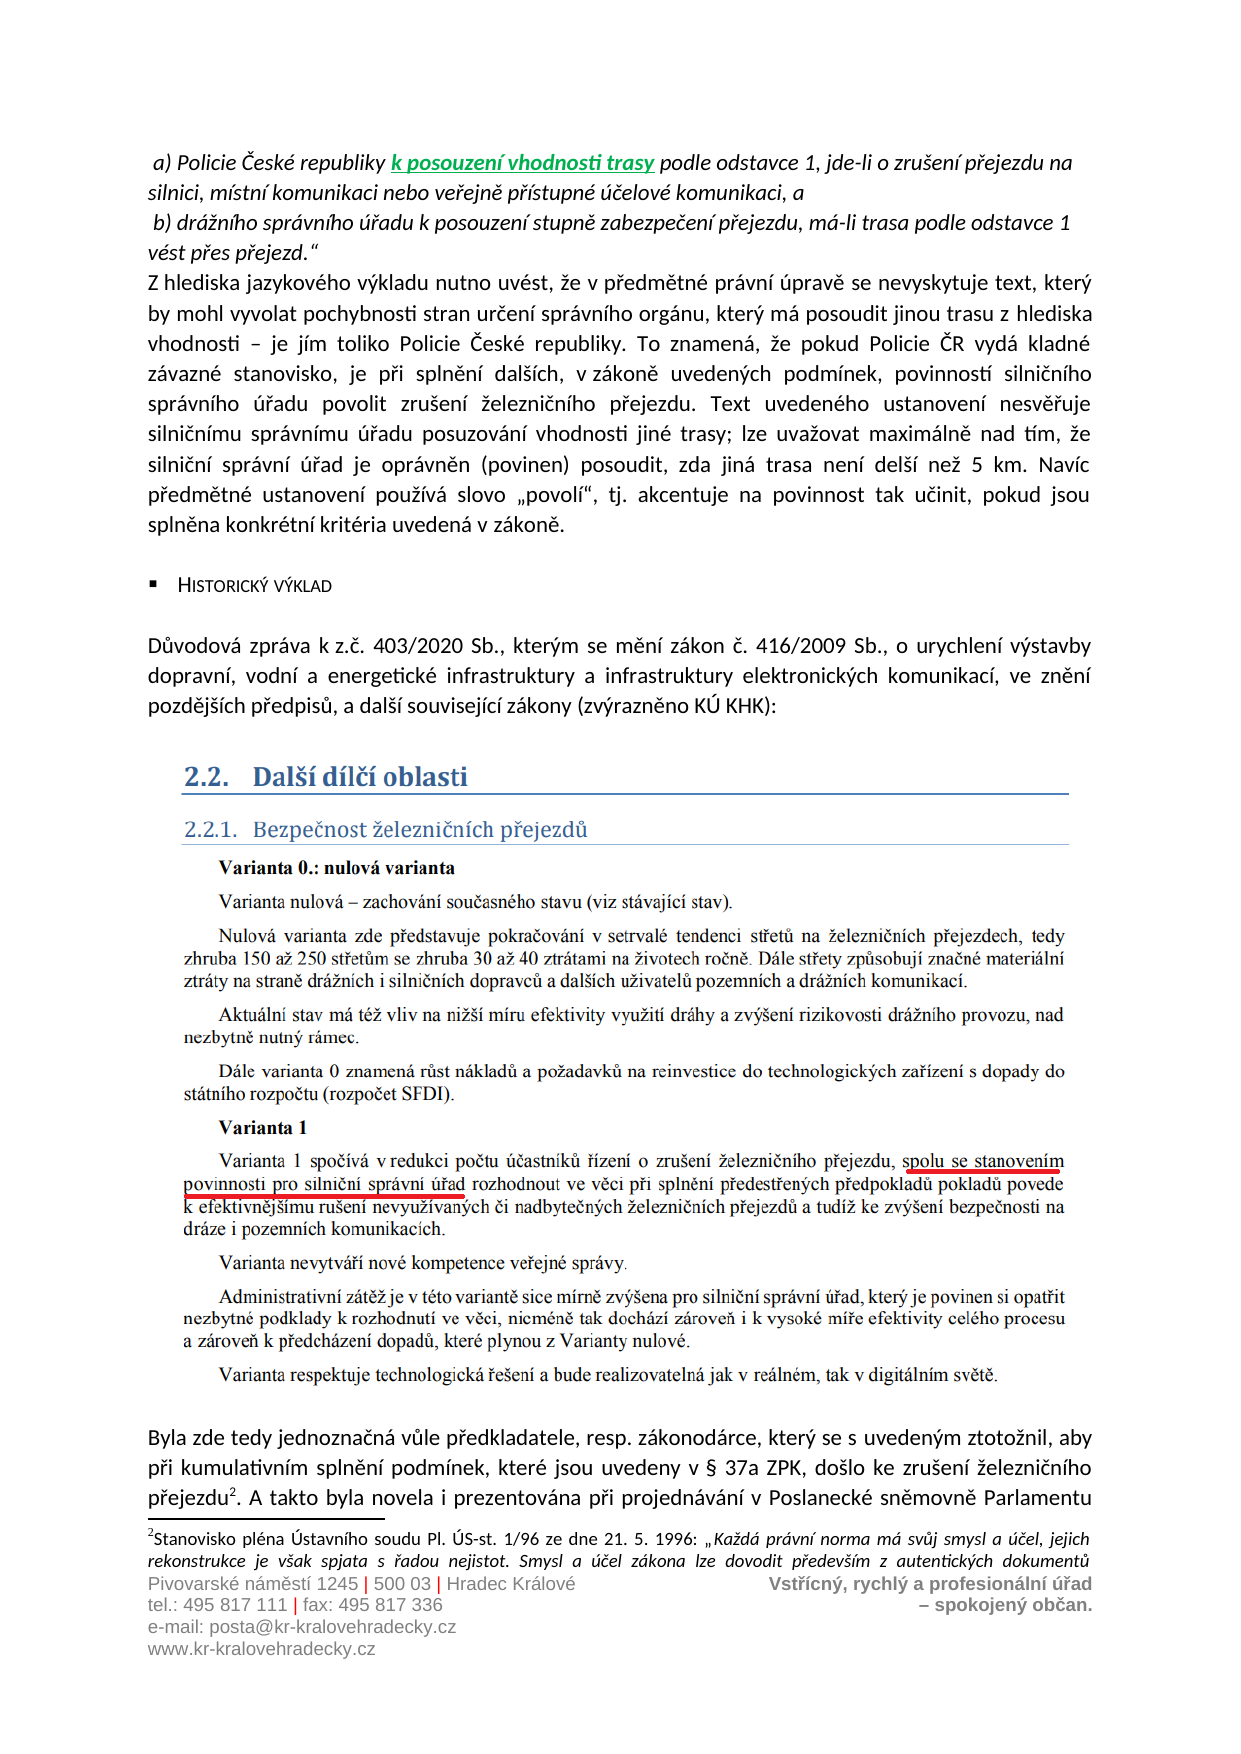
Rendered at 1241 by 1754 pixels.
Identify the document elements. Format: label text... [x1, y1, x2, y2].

text b) drážního správního úřadu k posouzení stupně zabezpečení přejezdu, má-li trasa podle odstavce 1 vést přes přejezd.“ [148, 208, 1092, 266]
picture [147, 751, 1104, 1391]
text Důvodová zpráva k z.č. 403/2020 Sb., kterým se mění zákon č. 416/2009 Sb., o urychlení výstavby dopravní, vodní a energetické infrastruktury a infrastruktury elektronických komunikací, ve znění pozdějších předpisů, a další související zákony (zvýrazněno KÚ KHK): [148, 631, 1092, 719]
text a) Policie České republiky k posouzení vhodnosti trasy podle odstavce 1, jde-li o zrušení přejezdu na silnici, místní komunikaci nebo veřejně přístupné účelové komunikaci, a [148, 148, 1092, 206]
list Historický výklad [148, 571, 1092, 599]
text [148, 1423, 1092, 1511]
text Z hlediska jazykového výkladu nutno uvést, že v předmětné právní úpravě se nevyskytuje text, který by mohl vyvolat pochybnosti stran určení správního orgánu, který má posoudit jinou trasu z hlediska vhodnosti – je jím toliko Policie České republiky. To znamená, že pokud Policie ČR vydá kladné závazné stanovisko, je při splnění dalších, v zákoně uvedených podmínek, povinností silničního správního úřadu povolit zrušení železničního přejezdu. Text uvedeného ustanovení nesvěřuje silničnímu správnímu úřadu posuzování vhodnosti jiné trasy; lze uvažovat maximálně nad tím, že silniční správní úřad je oprávněn (povinen) posoudit, zda jiná trasa není delší než 5 km. Navíc předmětné ustanovení používá slovo „povolí“, tj. akcentuje na povinnost tak učinit, pokud jsou splněna konkrétní kritéria uvedená v zákoně. [148, 268, 1092, 538]
